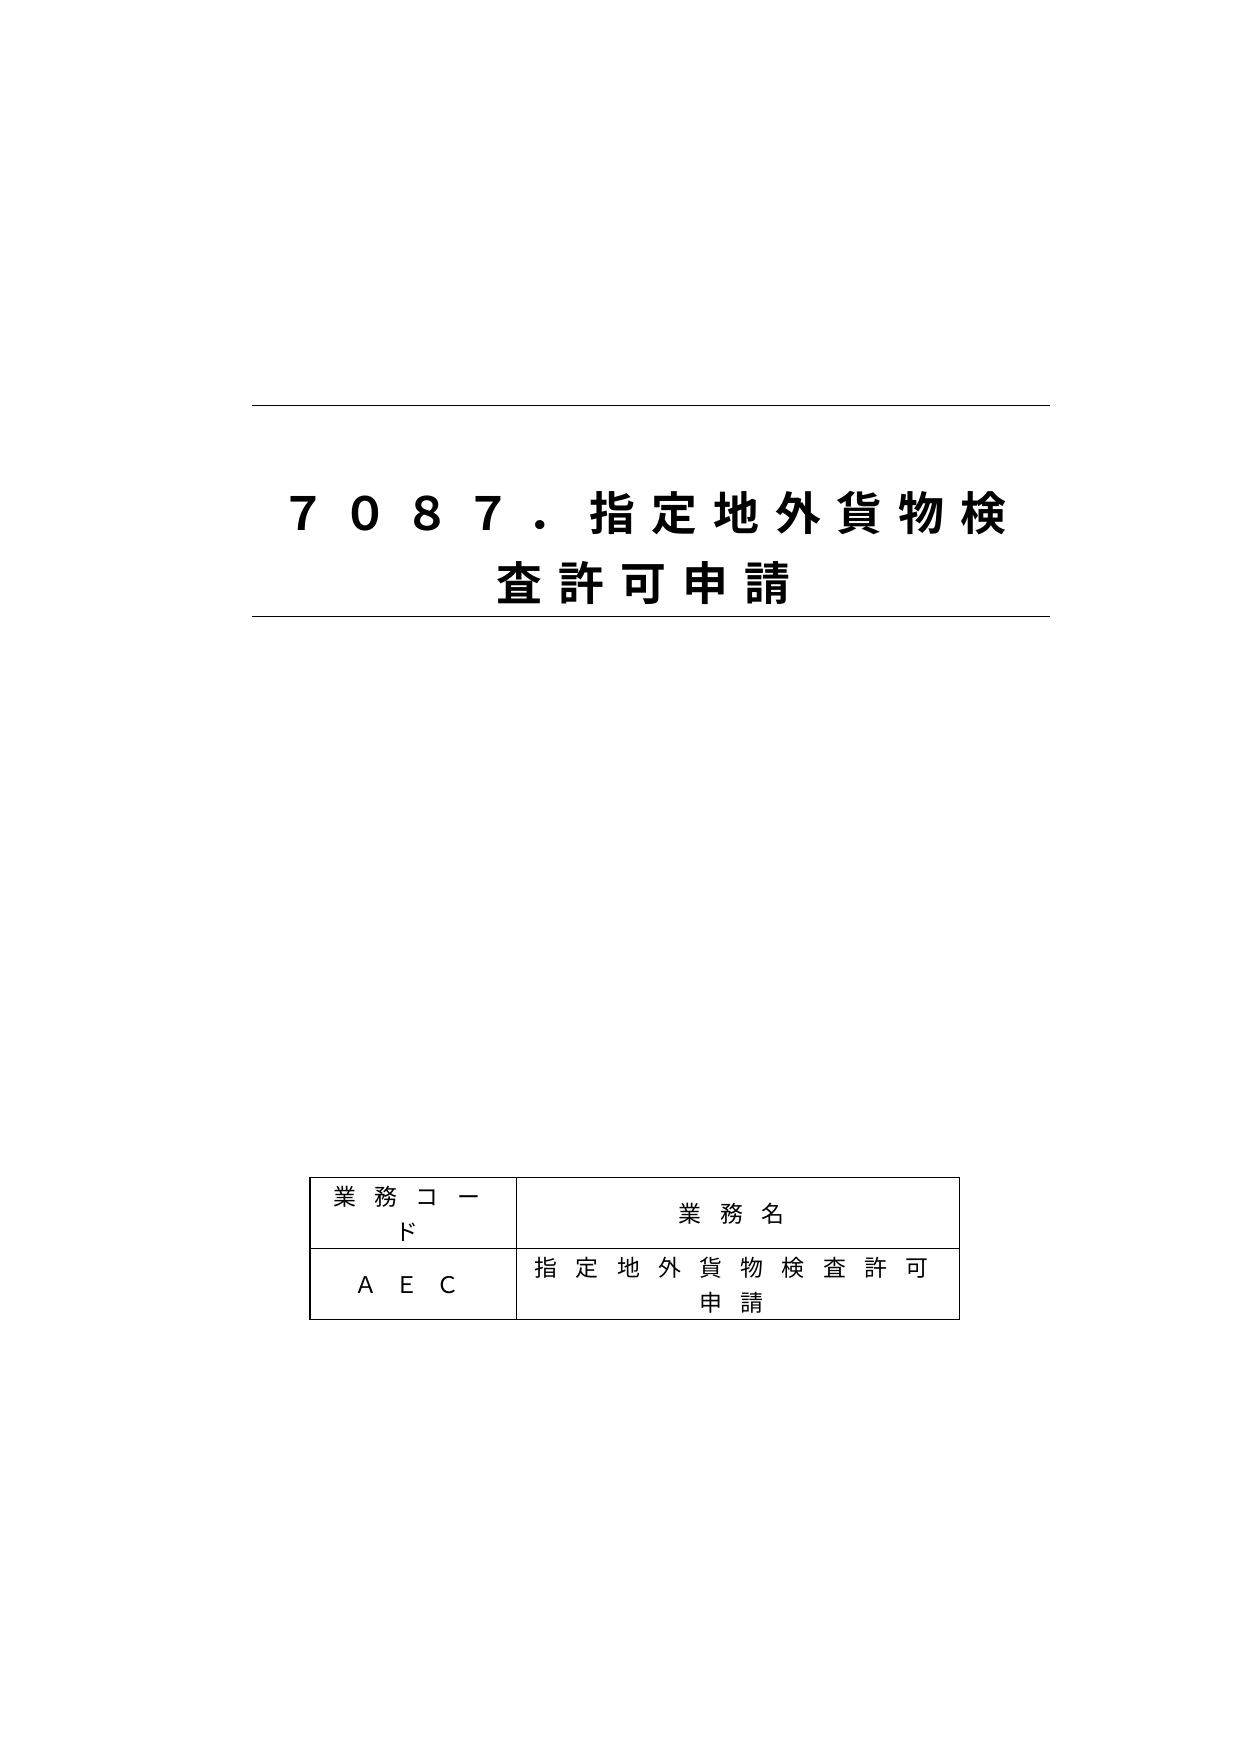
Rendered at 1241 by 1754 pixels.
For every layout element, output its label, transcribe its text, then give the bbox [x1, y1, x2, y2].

table_cell 指定地外貨物検査許可申請 [517, 1249, 959, 1319]
table_header 業務コード [311, 1178, 516, 1248]
table_cell ＡＥＣ [311, 1249, 516, 1319]
table_header ７０８７．指定地外貨物検査許可申請 [252, 406, 1049, 616]
table_header 業務名 [517, 1178, 959, 1248]
